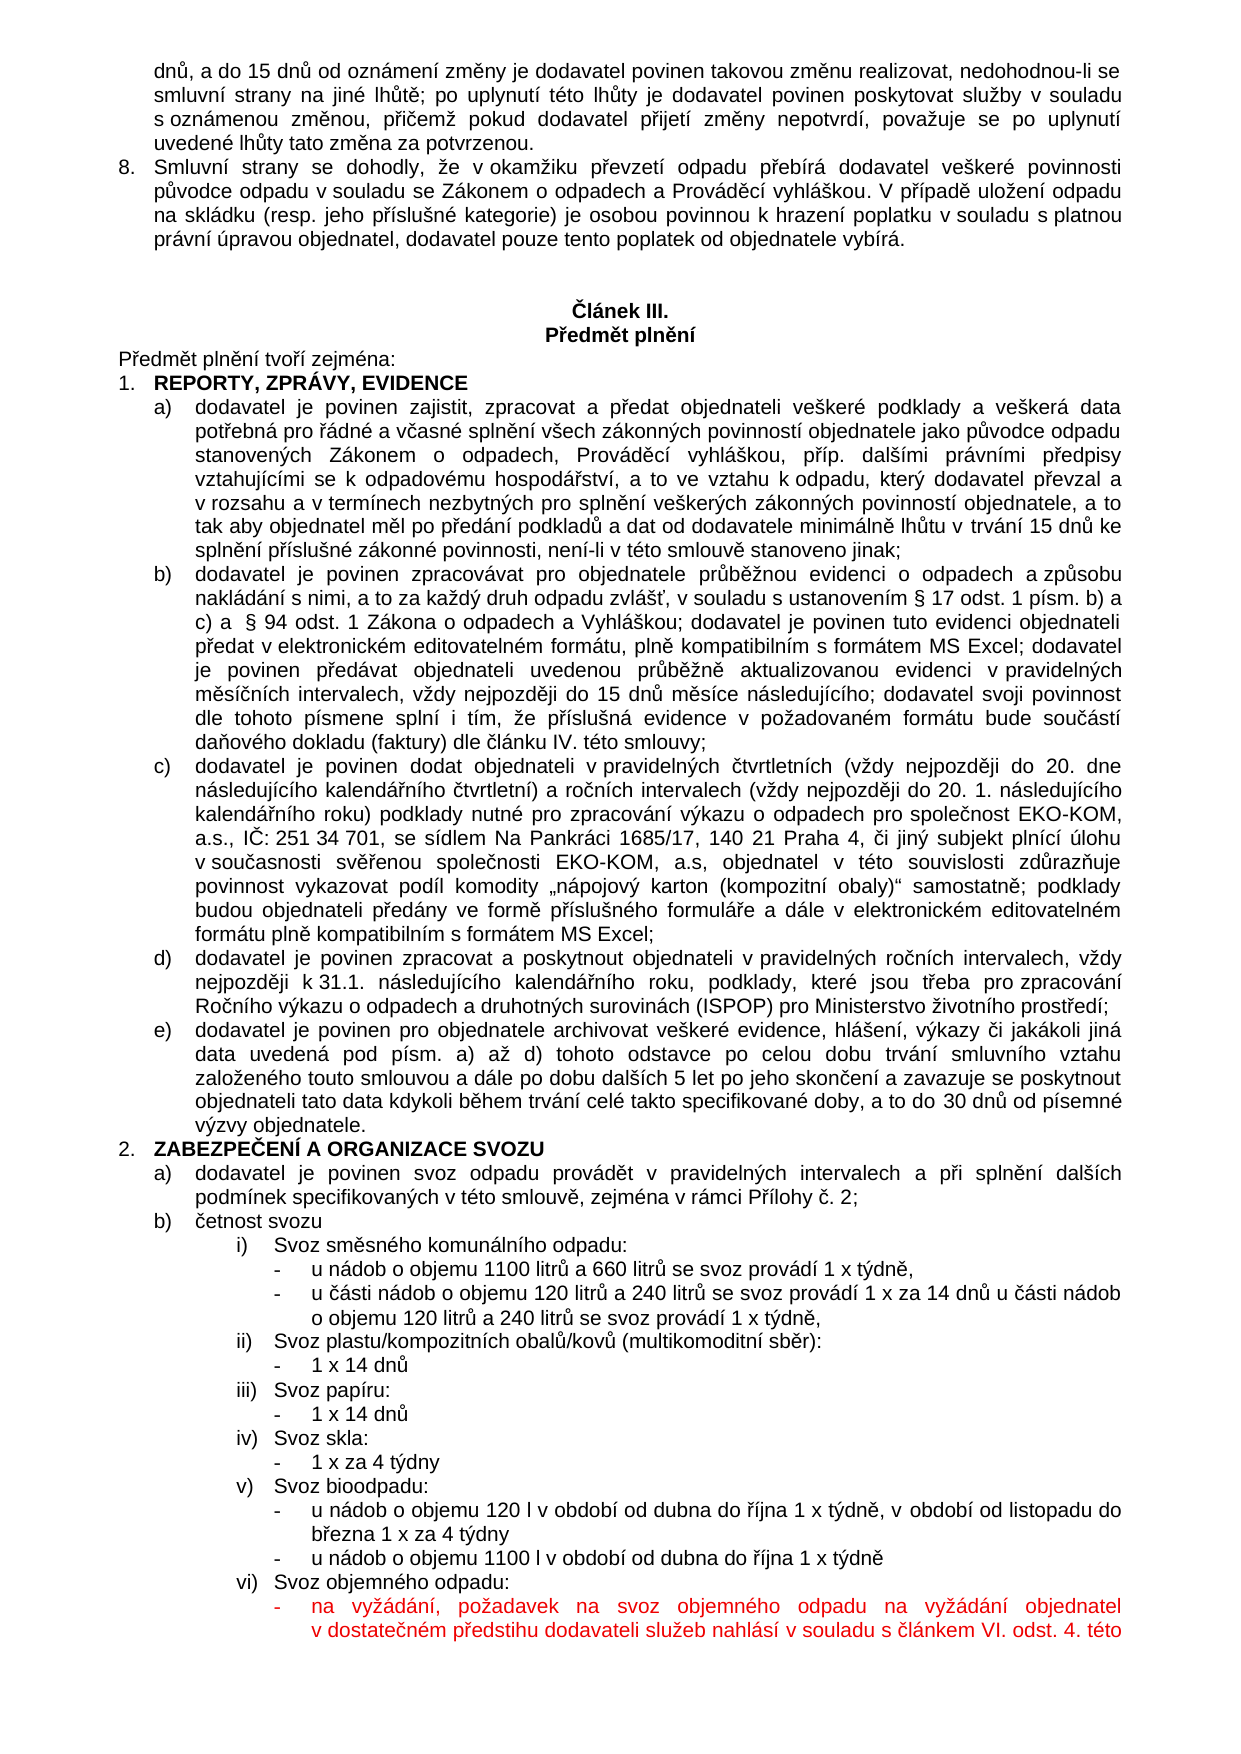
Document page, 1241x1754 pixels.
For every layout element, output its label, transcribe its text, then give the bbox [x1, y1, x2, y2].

list dodavatel je povinen zajistit, zpracovat a předat objednateli veškeré podklady a veškerá data potřebná pro řádné a včasné splnění všech zákonných povinností objednatele jako původce odpadu stanovených Zákonem o odpadech, Prováděcí vyhláškou, příp. dalšími právními předpisy vztahujícími se k odpadovému hospodářství, a to ve vztahu k odpadu, který dodavatel převzal a v rozsahu a v termínech nezbytných pro splnění veškerých zákonných povinností objednatele, a to tak aby objednatel měl po předání podkladů a dat od dodavatele minimálně lhůtu v trvání 15 dnů ke splnění příslušné zákonné povinnosti, není-li v této smlouvě stanoveno jinak; [153, 394, 1122, 562]
text Předmět plnění [118, 323, 1122, 347]
list 1 x za 4 týdny [274, 1449, 1122, 1474]
list Svoz papíru: [236, 1377, 1122, 1401]
list u nádob o objemu 1100 litrů a 660 litrů se svoz provádí 1 x týdně, [274, 1257, 1122, 1281]
list u nádob o objemu 1100 l v období od dubna do října 1 x týdně [274, 1546, 1122, 1570]
list Svoz bioodpadu: [236, 1474, 1122, 1498]
text Článek III. [118, 299, 1122, 323]
list ZABEZPEČENÍ A ORGANIZACE SVOZU [118, 1137, 1122, 1161]
list 1 x 14 dnů [274, 1353, 1122, 1377]
list 1 x 14 dnů [274, 1401, 1122, 1426]
list dodavatel je povinen svoz odpadu provádět v pravidelných intervalech a při splnění dalších podmínek specifikovaných v této smlouvě, zejména v rámci Přílohy č. 2; [153, 1161, 1122, 1209]
list dodavatel je povinen zpracovat a poskytnout objednateli v pravidelných ročních intervalech, vždy nejpozději k 31.1. následujícího kalendářního roku, podklady, které jsou třeba pro zpracování Ročního výkazu o odpadech a druhotných surovinách (ISPOP) pro Ministerstvo životního prostředí; [153, 946, 1122, 1017]
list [274, 1594, 1122, 1642]
list dodavatel je povinen dodat objednateli v pravidelných čtvrtletních (vždy nejpozději do 20. dne následujícího kalendářního čtvrtletní) a ročních intervalech (vždy nejpozději do 20. 1. následujícího kalendářního roku) podklady nutné pro zpracování výkazu o odpadech pro společnost EKO-KOM, a.s., IČ: 251 34 701, se sídlem Na Pankráci 1685/17, 140 21 Praha 4, či jiný subjekt plnící úlohu v současnosti svěřenou společnosti EKO-KOM, a.s, objednatel v této souvislosti zdůrazňuje povinnost vykazovat podíl komodity „nápojový karton (kompozitní obaly)“ samostatně; podklady budou objednateli předány ve formě příslušného formuláře a dále v elektronickém editovatelném formátu plně kompatibilním s formátem MS Excel; [153, 754, 1122, 946]
list REPORTY, ZPRÁVY, EVIDENCE [118, 371, 1122, 394]
list četnost svozu [153, 1209, 1122, 1233]
list Svoz plastu/kompozitních obalů/kovů (multikomoditní sběr): [236, 1329, 1122, 1353]
text Předmět plnění tvoří zejména: [118, 347, 1122, 371]
list dodavatel je povinen pro objednatele archivovat veškeré evidence, hlášení, výkazy či jakákoli jiná data uvedená pod písm. a) až d) tohoto odstavce po celou dobu trvání smluvního vztahu založeného touto smlouvou a dále po dobu dalších 5 let po jeho skončení a zavazuje se poskytnout objednateli tato data kdykoli během trvání celé takto specifikované doby, a to do 30 dnů od písemné výzvy objednatele. [153, 1017, 1122, 1137]
list Svoz objemného odpadu: [236, 1570, 1122, 1594]
list Smluvní strany se dohodly, že v okamžiku převzetí odpadu přebírá dodavatel veškeré povinnosti původce odpadu v souladu se Zákonem o odpadech a Prováděcí vyhláškou. V případě uložení odpadu na skládku (resp. jeho příslušné kategorie) je osobou povinnou k hrazení poplatku v souladu s platnou právní úpravou objednatel, dodavatel pouze tento poplatek od objednatele vybírá. [118, 155, 1122, 251]
list Svoz směsného komunálního odpadu: [236, 1233, 1122, 1257]
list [118, 59, 1122, 155]
list dodavatel je povinen zpracovávat pro objednatele průběžnou evidenci o odpadech a způsobu nakládání s nimi, a to za každý druh odpadu zvlášť, v souladu s ustanovením § 17 odst. 1 písm. b) a c) a § 94 odst. 1 Zákona o odpadech a Vyhláškou; dodavatel je povinen tuto evidenci objednateli předat v elektronickém editovatelném formátu, plně kompatibilním s formátem MS Excel; dodavatel je povinen předávat objednateli uvedenou průběžně aktualizovanou evidenci v pravidelných měsíčních intervalech, vždy nejpozději do 15 dnů měsíce následujícího; dodavatel svoji povinnost dle tohoto písmene splní i tím, že příslušná evidence v požadovaném formátu bude součástí daňového dokladu (faktury) dle článku IV. této smlouvy; [153, 562, 1122, 754]
list Svoz skla: [236, 1426, 1122, 1449]
list u části nádob o objemu 120 litrů a 240 litrů se svoz provádí 1 x za 14 dnů u části nádob o objemu 120 litrů a 240 litrů se svoz provádí 1 x týdně, [274, 1281, 1122, 1329]
list u nádob o objemu 120 l v období od dubna do října 1 x týdně, v období od listopadu do března 1 x za 4 týdny [274, 1498, 1122, 1546]
